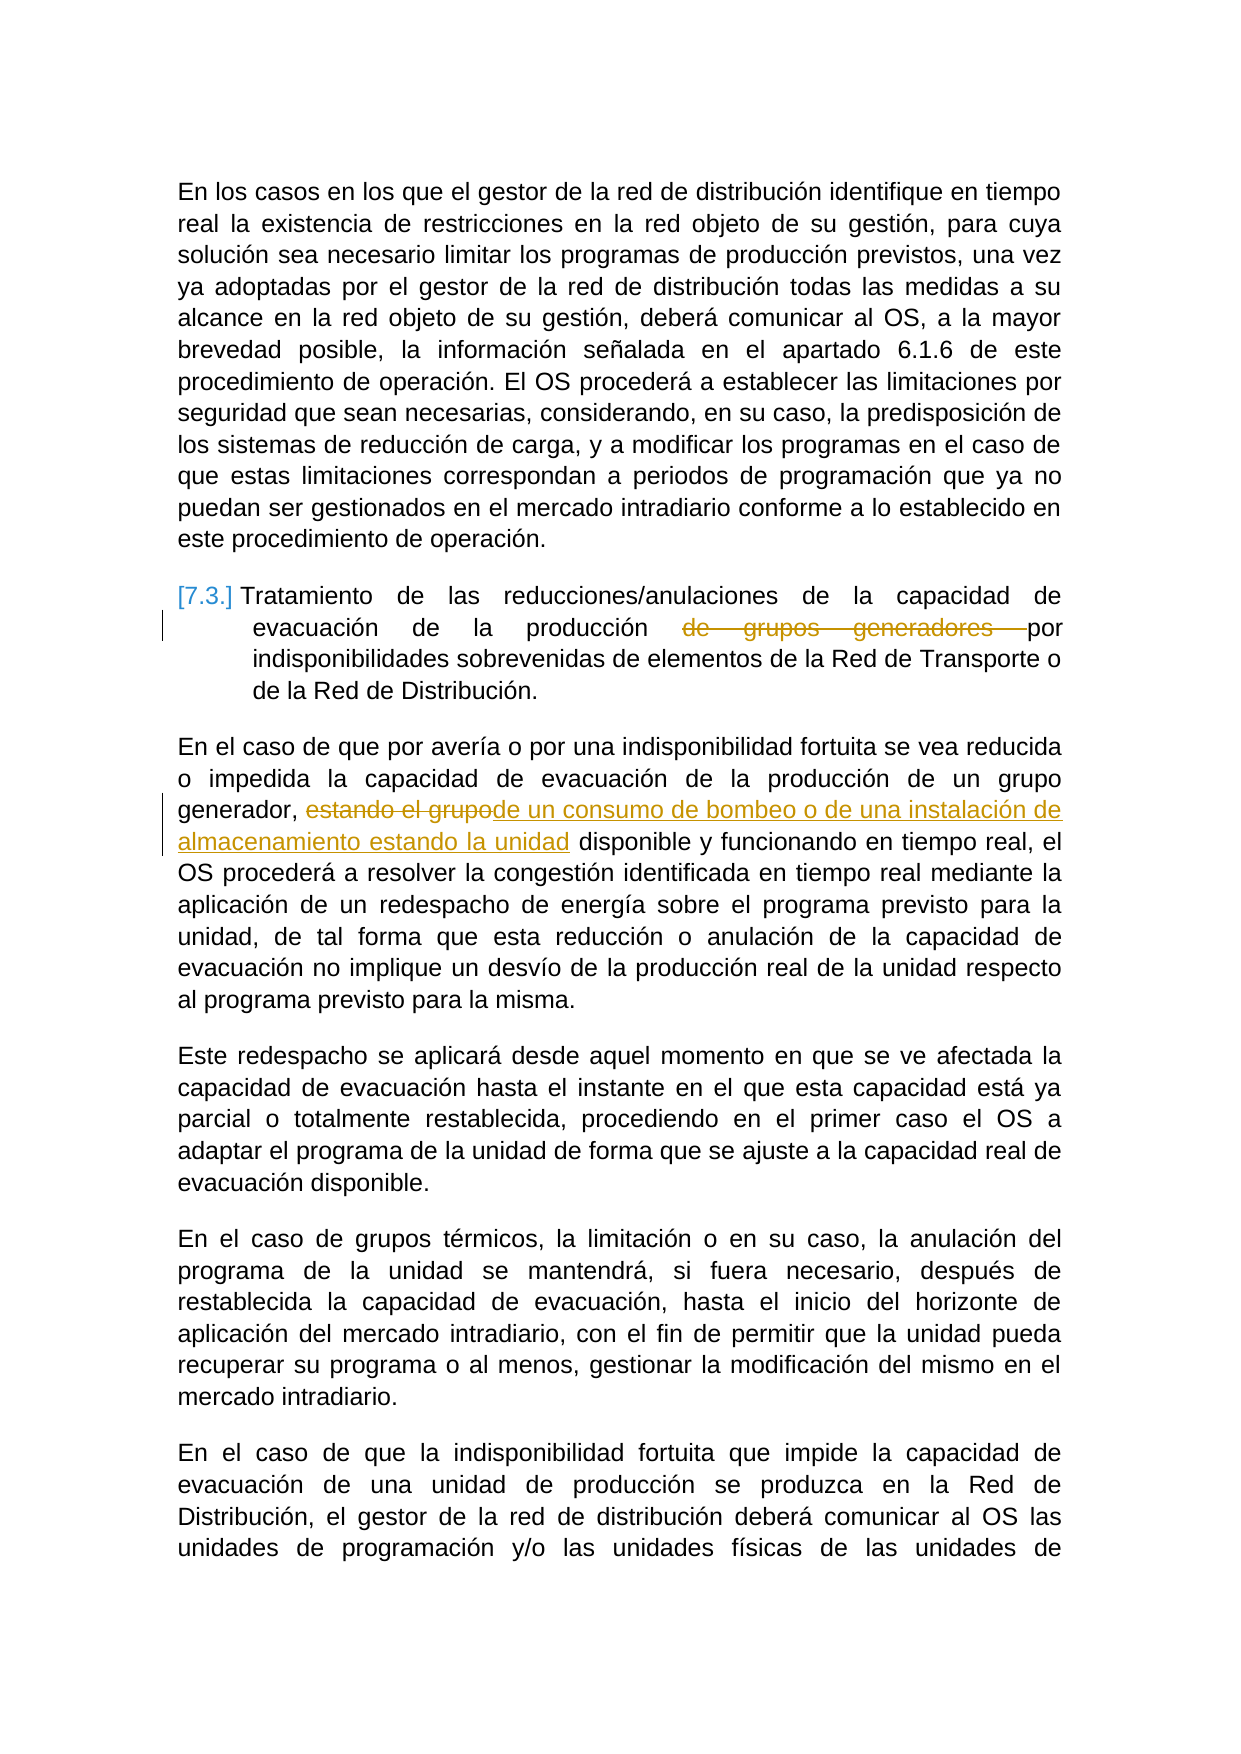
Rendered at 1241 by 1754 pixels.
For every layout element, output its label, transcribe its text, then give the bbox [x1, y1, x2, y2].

text En los casos en los que el gestor de la red de distribución identifique en tiempo real la existencia de restricciones en la red objeto de su gestión, para cuya solución sea necesario limitar los programas de producción previstos, una vez ya adoptadas por el gestor de la red de distribución todas las medidas a su alcance en la red objeto de su gestión, deberá comunicar al OS, a la mayor brevedad posible, la información señalada en el apartado 6.1.6 de este procedimiento de operación. El OS procederá a establecer las limitaciones por seguridad que sean necesarias, considerando, en su caso, la predisposición de los sistemas de reducción de carga, y a modificar los programas en el caso de que estas limitaciones correspondan a periodos de programación que ya no puedan ser gestionados en el mercado intradiario conforme a lo establecido en este procedimiento de operación. [177, 177, 1063, 553]
text En el caso de grupos térmicos, la limitación o en su caso, la anulación del programa de la unidad se mantendrá, si fuera necesario, después de restablecida la capacidad de evacuación, hasta el inicio del horizonte de aplicación del mercado intradiario, con el fin de permitir que la unidad pueda recuperar su programa o al menos, gestionar la modificación del mismo en el mercado intradiario. [177, 1224, 1063, 1411]
text Este redespacho se aplicará desde aquel momento en que se ve afectada la capacidad de evacuación hasta el instante en el que esta capacidad está ya parcial o totalmente restablecida, procediendo en el primer caso el OS a adaptar el programa de la unidad de forma que se ajuste a la capacidad real de evacuación disponible. [177, 1041, 1063, 1196]
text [177, 1438, 1063, 1562]
list Tratamiento de las reducciones/anulaciones de la capacidad de evacuación de la producción por indisponibilidades sobrevenidas de elementos de la Red de Transporte o de la Red de Distribución. [177, 581, 1063, 704]
text En el caso de que por avería o por una indisponibilidad fortuita se vea reducida o impedida la capacidad de evacuación de la producción de un grupo generador, disponible y funcionando en tiempo real, el OS procederá a resolver la congestión identificada en tiempo real mediante la aplicación de un redespacho de energía sobre el programa previsto para la unidad, de tal forma que esta reducción o anulación de la capacidad de evacuación no implique un desvío de la producción real de la unidad respecto al programa previsto para la misma. [177, 732, 1063, 1013]
